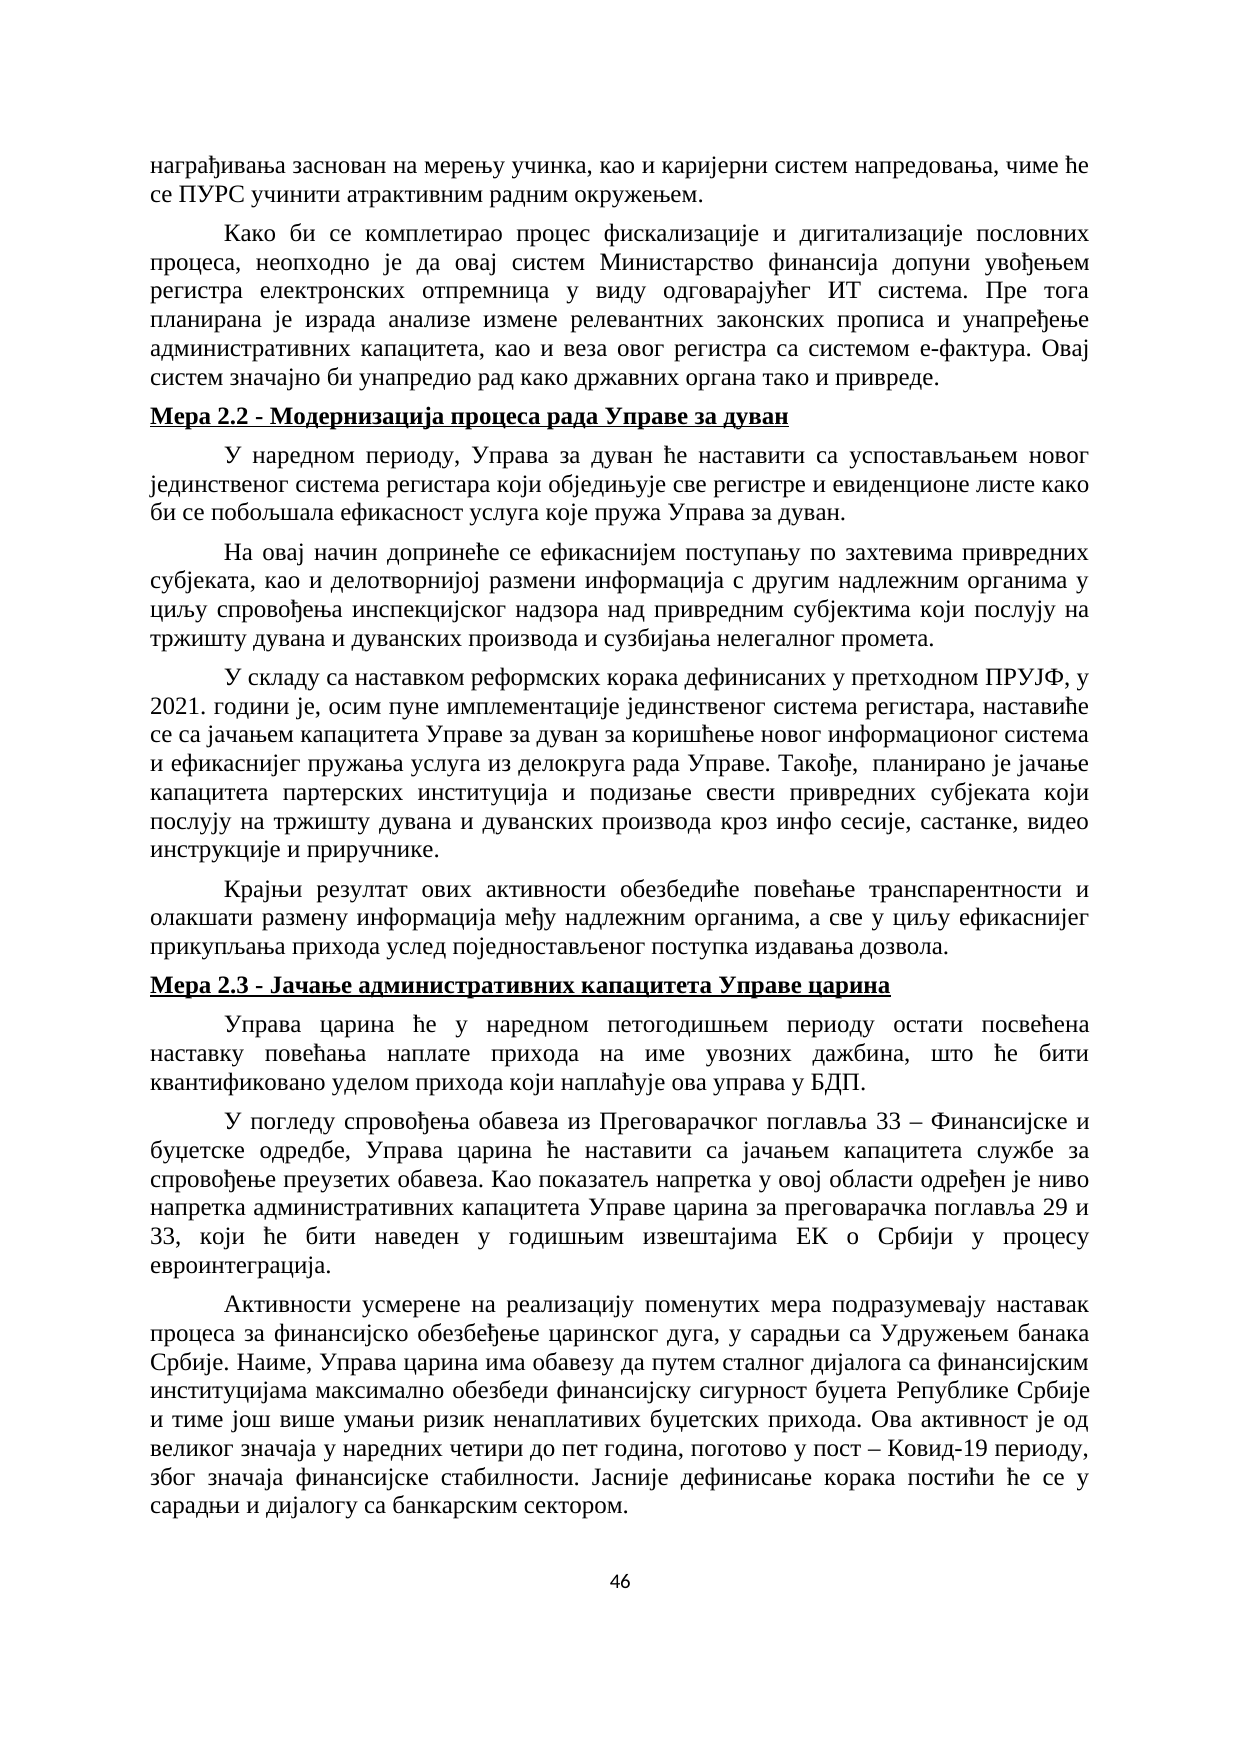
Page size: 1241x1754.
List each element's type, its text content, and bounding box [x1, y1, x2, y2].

text На овај начин допринеће се ефикаснијем поступању по захтевима привредних субјеката, као и делотворнијој размени информација с другим надлежним органима у циљу спровођења инспекцијског надзора над привредним субјектима који послују на тржишту дувана и дуванских производа и сузбијања нелегалног промета. [150, 537, 1090, 652]
text Управа царина ће у наредном петогодишњем периоду остати посвећена наставку повећања наплате прихода на име увозних дажбина, што ће бити квантификовано уделом прихода који наплаћује ова управа у БДП. [150, 1009, 1090, 1096]
text У наредном периоду, Управа за дуван ће наставити са успостављањем новог јединственог система регистара који обједињује све регистре и евиденционе листе како би се побољшала ефикасност услуга које пружа Управа за дуван. [150, 440, 1090, 526]
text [150, 150, 1090, 207]
text Mера 2.3 - Јачање административних капацитета Управе царина [150, 970, 1090, 999]
text Активности усмерене на реализацију поменутих мера подразумевају наставак процеса за финансијско обезбеђење царинског дуга, у сарадњи са Удружењем банака Србије. Наиме, Управа царина има обавезу да путем сталног дијалога са финансијским институцијама максимално обезбеди финансијску сигурност буџета Републике Србије и тиме још више умањи ризик ненаплативих буџетских прихода. Ова активност је од великог значаја у наредних четири до пет година, поготово у пост – Ковид-19 периоду, због значаја финансијске стабилности. Јасније дефинисање корака постићи ће се у сарадњи и дијалогу са банкарским сектором. [150, 1289, 1090, 1519]
text У погледу спровођења обавеза из Преговарачког поглавља 33 – Финансијске и буџетске одредбе, Управа царина ће наставити са јачањем капацитета службе за спровођење преузетих обавеза. Као показатељ напретка у овој области одређен је ниво напретка административних капацитета Управе царина за преговарачка поглавља 29 и 33, који ће бити наведен у годишњим извештајима ЕК о Србији у процесу евроинтеграција. [150, 1106, 1090, 1279]
text Крајњи резултат ових активности обезбедиће повећање транспарентности и олакшати размену информација међу надлежним органима, а све у циљу ефикаснијег прикупљања прихода услед поједностављеног поступка издавања дозвола. [150, 874, 1090, 960]
text Како би се комплетирао процес фискализације и дигитализације пословних процеса, неопходно је да овај систем Министарство финансија допуни увођењем регистра електронских отпремница у виду одговарајућег ИТ система. Пре тога планирана је израда анализе измене релевантних законских прописа и унапређење административних капацитета, као и веза овог регистра са системом е-фактура. Овај систем значајно би унапредио рад како државних органа тако и привреде. [150, 218, 1090, 390]
text Мера 2.2 - Модернизација процеса рада Управе за дуван [150, 401, 1090, 429]
text У складу са наставком реформских корака дефинисаних у претходном ПРУЈФ, у 2021. години је, осим пуне имплементације јединственог система регистара, наставиће се са јачањем капацитета Управе за дуван за коришћење новог информационог система и ефикаснијег пружања услуга из делокруга рада Управе. Такође, планирано је јачање капацитета партерских институција и подизање свести привредних субјеката који послују на тржишту дувана и дуванских производа кроз инфо сесије, састанке, видео инструкције и приручнике. [150, 662, 1090, 863]
